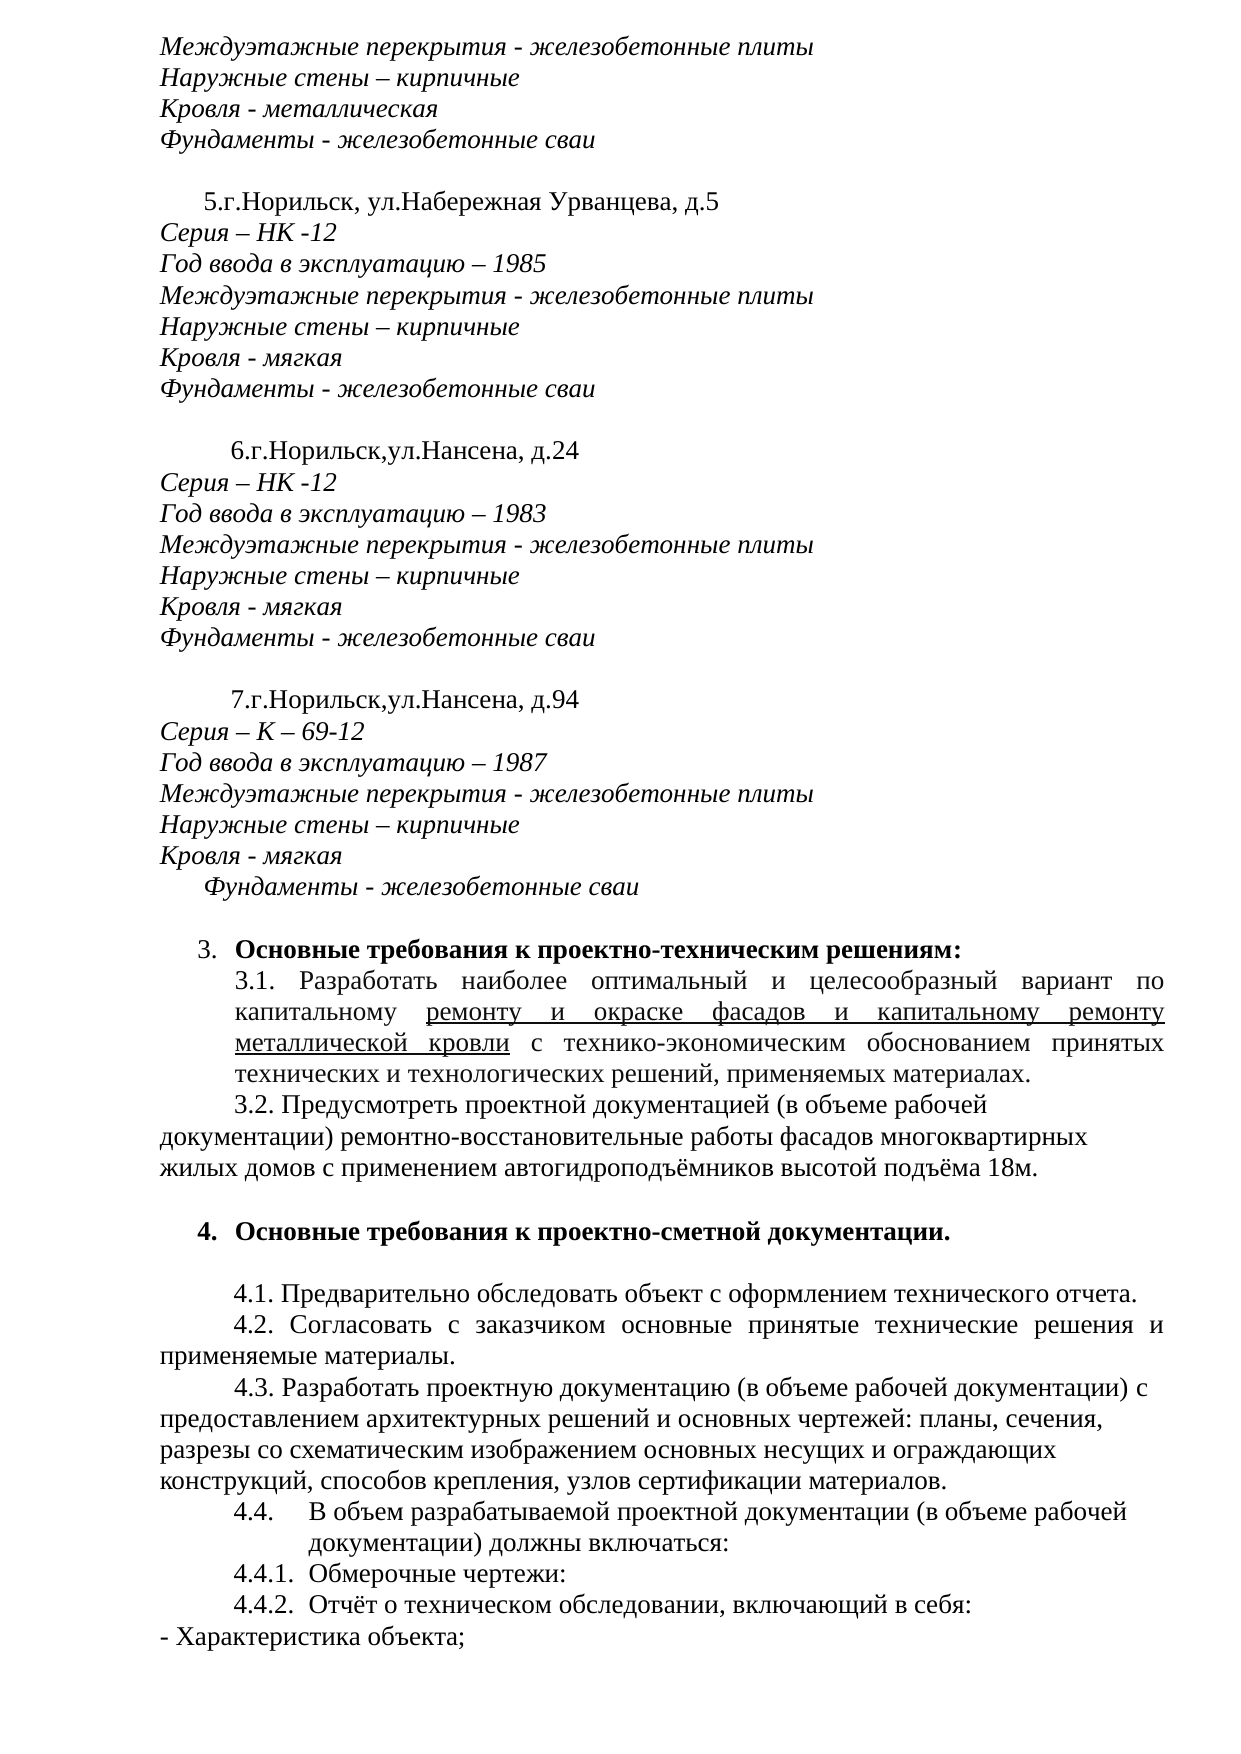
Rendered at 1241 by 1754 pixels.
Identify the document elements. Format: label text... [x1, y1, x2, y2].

text 4.1. Предварительно обследовать объект с оформлением технического отчета. [159, 1277, 1165, 1308]
text Кровля - мягкая [159, 341, 1165, 372]
list Основные требования к проектно-техническим решениям: [197, 933, 1165, 964]
list 6.г.Норильск,ул.Нансена, д.24 [203, 434, 1165, 466]
list 7.г.Норильск,ул.Нансена, д.94 [203, 684, 1165, 715]
text Серия – НК -12 [159, 216, 1165, 248]
text 4.3. Разработать проектную документацию (в объеме рабочей документации) с предоставлением архитектурных решений и основных чертежей: планы, сечения, разрезы со схематическим изображением основных несущих и ограждающих конструкций, способов крепления, узлов сертификации материалов. [159, 1371, 1165, 1495]
text Фундаменты - железобетонные сваи [159, 123, 1165, 154]
text Серия – НК -12 [159, 466, 1165, 497]
text Наружные стены – кирпичные [159, 310, 1165, 341]
text Кровля - мягкая [159, 590, 1165, 621]
text Междуэтажные перекрытия - железобетонные плиты [159, 777, 1165, 808]
text Год ввода в эксплуатацию – 1987 [159, 746, 1165, 777]
list Основные требования к проектно-сметной документации. [197, 1215, 1165, 1246]
text 4.2. Согласовать с заказчиком основные принятые технические решения и применяемые материалы. [159, 1308, 1165, 1371]
text Кровля - мягкая [159, 839, 1165, 871]
list 5.г.Норильск, ул.Набережная Урванцева, д.5 [203, 185, 1165, 216]
text 3.1. Разработать наиболее оптимальный и целесообразный вариант по капитальному ремонту и окраске фасадов и капитальному ремонту металлической кровли с технико-экономическим обоснованием принятых технических и технологических решений, применяемых материалах. [234, 964, 1165, 1088]
list Обмерочные чертежи: [233, 1557, 1165, 1589]
text Год ввода в эксплуатацию – 1985 [159, 248, 1165, 279]
text Наружные стены – кирпичные [159, 559, 1165, 590]
text Кровля - металлическая [159, 92, 1165, 123]
text 3.2. Предусмотреть проектной документацией (в объеме рабочей документации) ремонтно-восстановительные работы фасадов многоквартирных жилых домов с применением автогидроподъёмников высотой подъёма 18м. [159, 1088, 1165, 1182]
list В объем разрабатываемой проектной документации (в объеме рабочей документации) должны включаться: [233, 1495, 1165, 1557]
text Год ввода в эксплуатацию – 1983 [159, 497, 1165, 528]
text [159, 29, 1165, 61]
text Фундаменты - железобетонные сваи [159, 621, 1165, 652]
text Серия – К – 69-12 [159, 715, 1165, 746]
text Наружные стены – кирпичные [159, 808, 1165, 839]
list Отчёт о техническом обследовании, включающий в себя: [233, 1589, 1165, 1620]
text Фундаменты - железобетонные сваи [159, 372, 1165, 403]
text - Характеристика объекта; [159, 1620, 1165, 1651]
list Фундаменты - железобетонные сваи [203, 871, 1165, 902]
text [159, 279, 1165, 310]
text Междуэтажные перекрытия - железобетонные плиты [159, 528, 1165, 559]
text Наружные стены – кирпичные [159, 61, 1165, 92]
